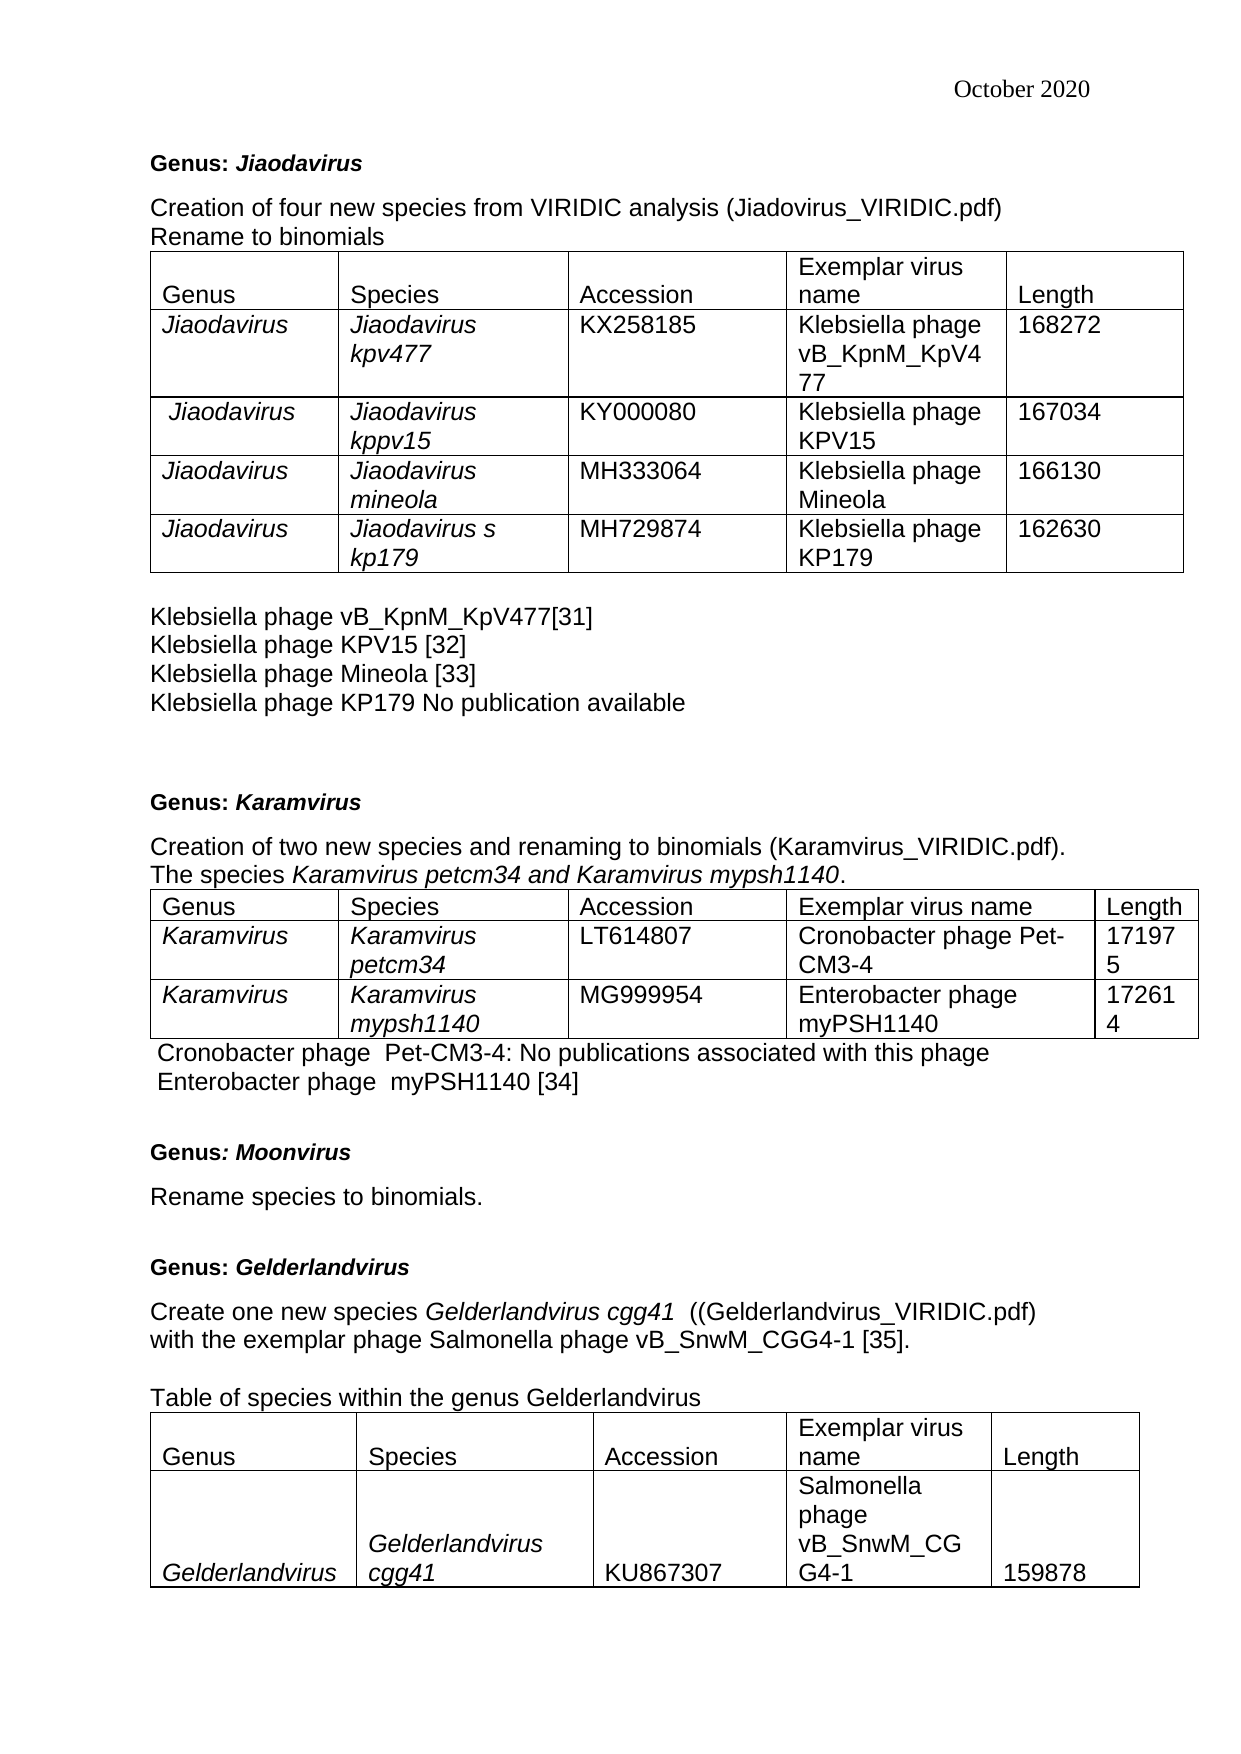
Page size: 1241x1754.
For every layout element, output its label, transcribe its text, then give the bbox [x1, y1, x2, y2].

table_cell 167034 [1007, 398, 1183, 455]
table_cell Jiaodavirus [151, 398, 338, 455]
table_header Exemplar virus name [787, 1413, 991, 1470]
table_header Genus [151, 252, 338, 309]
text Create one new species Gelderlandvirus cgg41 ((Gelderlandvirus_VIRIDIC.pdf) with the exemplar phage Salmonella phage vB_SnwM_CGG4-1 [35]. [150, 1297, 1090, 1354]
table_cell 159878 [992, 1471, 1139, 1586]
table_cell Gelderlandvirus cgg41 [357, 1471, 593, 1586]
text The species Karamvirus petcm34 and Karamvirus mypsh1140. [150, 860, 1090, 889]
table_header Accession [569, 252, 786, 309]
table_cell Gelderlandvirus [151, 1471, 356, 1586]
text Table of species within the genus Gelderlandvirus [150, 1383, 1090, 1412]
table_header Species [357, 1413, 593, 1470]
table_cell Jiaodavirus kppv15 [339, 398, 568, 455]
text Klebsiella phage Mineola [33] [150, 659, 1090, 688]
table_cell Jiaodavirus s kp179 [339, 515, 568, 572]
text Creation of two new species and renaming to binomials (Karamvirus_VIRIDIC.pdf). [150, 832, 1090, 860]
table_cell Cronobacter phage Pet-CM3-4 [787, 921, 1094, 979]
table_cell 166130 [1007, 456, 1183, 513]
table_cell Jiaodavirus [151, 310, 338, 396]
table_cell Jiaodavirus mineola [339, 456, 568, 513]
text Genus: Gelderlandvirus [150, 1254, 1090, 1280]
text Genus: Moonvirus [150, 1139, 1090, 1165]
table_cell KY000080 [569, 398, 786, 455]
table_cell Karamvirus mypsh1140 [339, 980, 568, 1037]
table_cell Klebsiella phage Mineola [787, 456, 1006, 513]
text Klebsiella phage KPV15 [32] [150, 631, 1090, 659]
table_header Length [1096, 890, 1198, 920]
table_header Length [1007, 252, 1183, 309]
table_cell KU867307 [594, 1471, 786, 1586]
table_header Exemplar virus name [787, 252, 1006, 309]
table_cell Klebsiella phage KP179 [787, 515, 1006, 572]
table_header Species [339, 252, 568, 309]
table_cell Klebsiella phage vB_KpnM_KpV477 [787, 310, 1006, 396]
table_header Length [992, 1413, 1139, 1470]
table_cell Karamvirus petcm34 [339, 921, 568, 979]
text Klebsiella phage vB_KpnM_KpV477[31] [150, 602, 1090, 631]
table_cell Karamvirus [151, 980, 338, 1037]
table_cell Jiaodavirus [151, 515, 338, 572]
table_cell Jiaodavirus [151, 456, 338, 513]
text Cronobacter phage Pet-CM3-4: No publications associated with this phage [150, 1039, 1090, 1067]
table_header Genus [151, 890, 338, 920]
table_cell Karamvirus [151, 921, 338, 979]
table_cell LT614807 [569, 921, 786, 979]
table_header Accession [594, 1413, 786, 1470]
table_cell 172614 [1096, 980, 1198, 1037]
table_header Accession [569, 890, 786, 920]
table_header Genus [151, 1413, 356, 1470]
text Klebsiella phage KP179 No publication available [150, 688, 1090, 717]
table_cell 168272 [1007, 310, 1183, 396]
table_cell KX258185 [569, 310, 786, 396]
table_header Species [339, 890, 568, 920]
table_cell Jiaodavirus kpv477 [339, 310, 568, 396]
table_cell MH333064 [569, 456, 786, 513]
table_cell MH729874 [569, 515, 786, 572]
text Rename species to binomials. [150, 1182, 1090, 1211]
text Genus: Karamvirus [150, 788, 1090, 815]
table_cell Klebsiella phage KPV15 [787, 398, 1006, 455]
text Rename to binomials [150, 222, 1090, 251]
table_cell Salmonella phage vB_SnwM_CGG4-1 [787, 1471, 991, 1586]
table_header Exemplar virus name [787, 890, 1094, 920]
table_cell 162630 [1007, 515, 1183, 572]
text Creation of four new species from VIRIDIC analysis (Jiadovirus_VIRIDIC.pdf) [150, 193, 1090, 222]
text Genus: Jiaodavirus [150, 150, 1090, 176]
text Enterobacter phage myPSH1140 [34] [150, 1067, 1090, 1096]
table_cell Enterobacter phage myPSH1140 [787, 980, 1094, 1037]
table_cell 171975 [1096, 921, 1198, 979]
table_cell MG999954 [569, 980, 786, 1037]
